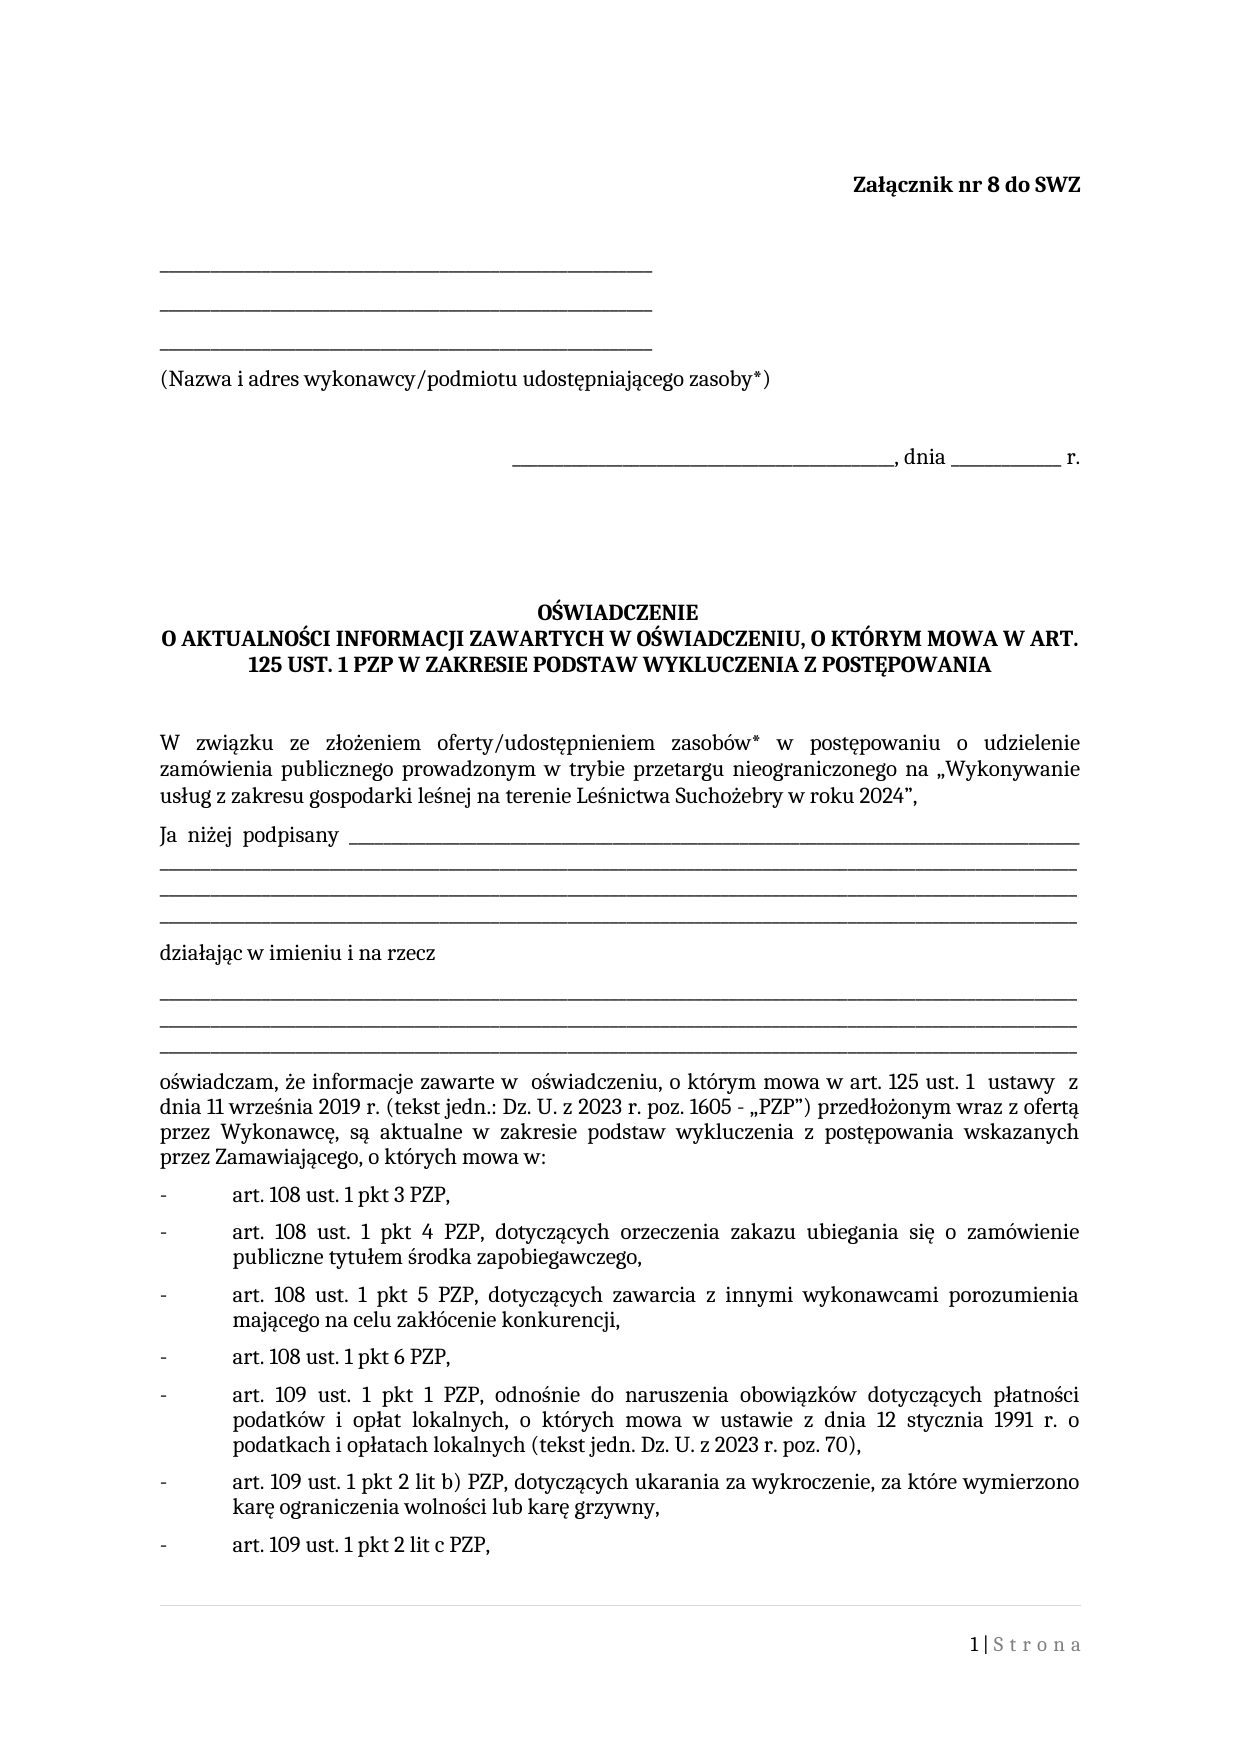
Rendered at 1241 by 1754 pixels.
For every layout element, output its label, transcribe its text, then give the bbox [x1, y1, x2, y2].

text - art. 108 ust. 1 pkt 6 PZP, [159, 1345, 1081, 1370]
text W związku ze złożeniem oferty/udostępnieniem zasobów* w postępowaniu o udzielenie zamówienia publicznego prowadzonym w trybie przetargu nieograniczonego na „Wykonywanie usług z zakresu gospodarki leśnej na terenie Leśnictwa Suchożebry w roku 2024”, [159, 730, 1081, 809]
text - art. 109 ust. 1 pkt 1 PZP, odnośnie do naruszenia obowiązków dotyczących płatności podatków i opłat lokalnych, o których mowa w ustawie z dnia 12 stycznia 1991 r. o podatkach i opłatach lokalnych (tekst jedn. Dz. U. z 2023 r. poz. 70), [159, 1382, 1081, 1457]
text __________________________________________________________ [159, 327, 1081, 354]
text OŚWIADCZENIE O AKTUALNOŚCI INFORMACJI ZAWARTYCH W OŚWIADCZENIU, O KTÓRYM MOWA W ART. 125 UST. 1 PZP W ZAKRESIE PODSTAW WYKLUCZENIA Z POSTĘPOWANIA [159, 599, 1081, 678]
text ____________________________________________________________________________________________________________________________________________________________________________________________________________________________________________________________________________________________________________________________________ [159, 978, 1081, 1057]
text - art. 108 ust. 1 pkt 5 PZP, dotyczących zawarcia z innymi wykonawcami porozumienia mającego na celu zakłócenie konkurencji, [159, 1282, 1081, 1332]
text Ja niżej podpisany ______________________________________________________________________________________ ____________________________________________________________________________________________________________________________________________________________________________________________________________________________________________________________________________________________________________________________________ [159, 821, 1081, 927]
text - art. 108 ust. 1 pkt 3 PZP, [159, 1182, 1081, 1207]
text oświadczam, że informacje zawarte w oświadczeniu, o którym mowa w art. 125 ust. 1 ustawy z dnia 11 września 2019 r. (tekst jedn.: Dz. U. z 2023 r. poz. 1605 - „PZP”) przedłożonym wraz z ofertą przez Wykonawcę, są aktualne w zakresie podstaw wykluczenia z postępowania wskazanych przez Zamawiającego, o których mowa w: [159, 1070, 1081, 1170]
text _____________________________________________, dnia _____________ r. [159, 444, 1081, 470]
text - art. 109 ust. 1 pkt 2 lit b) PZP, dotyczących ukarania za wykroczenie, za które wymierzono karę ograniczenia wolności lub karę grzywny, [159, 1470, 1081, 1520]
text Załącznik nr 8 do SWZ [159, 172, 1081, 198]
text __________________________________________________________ [159, 250, 1081, 276]
text działając w imieniu i na rzecz [159, 939, 1081, 966]
text - art. 108 ust. 1 pkt 4 PZP, dotyczących orzeczenia zakazu ubiegania się o zamówienie publiczne tytułem środka zapobiegawczego, [159, 1220, 1081, 1270]
text (Nazwa i adres wykonawcy/podmiotu udostępniającego zasoby*) [159, 366, 1081, 393]
text - art. 109 ust. 1 pkt 2 lit c PZP, [159, 1532, 1081, 1557]
text __________________________________________________________ [159, 288, 1081, 315]
